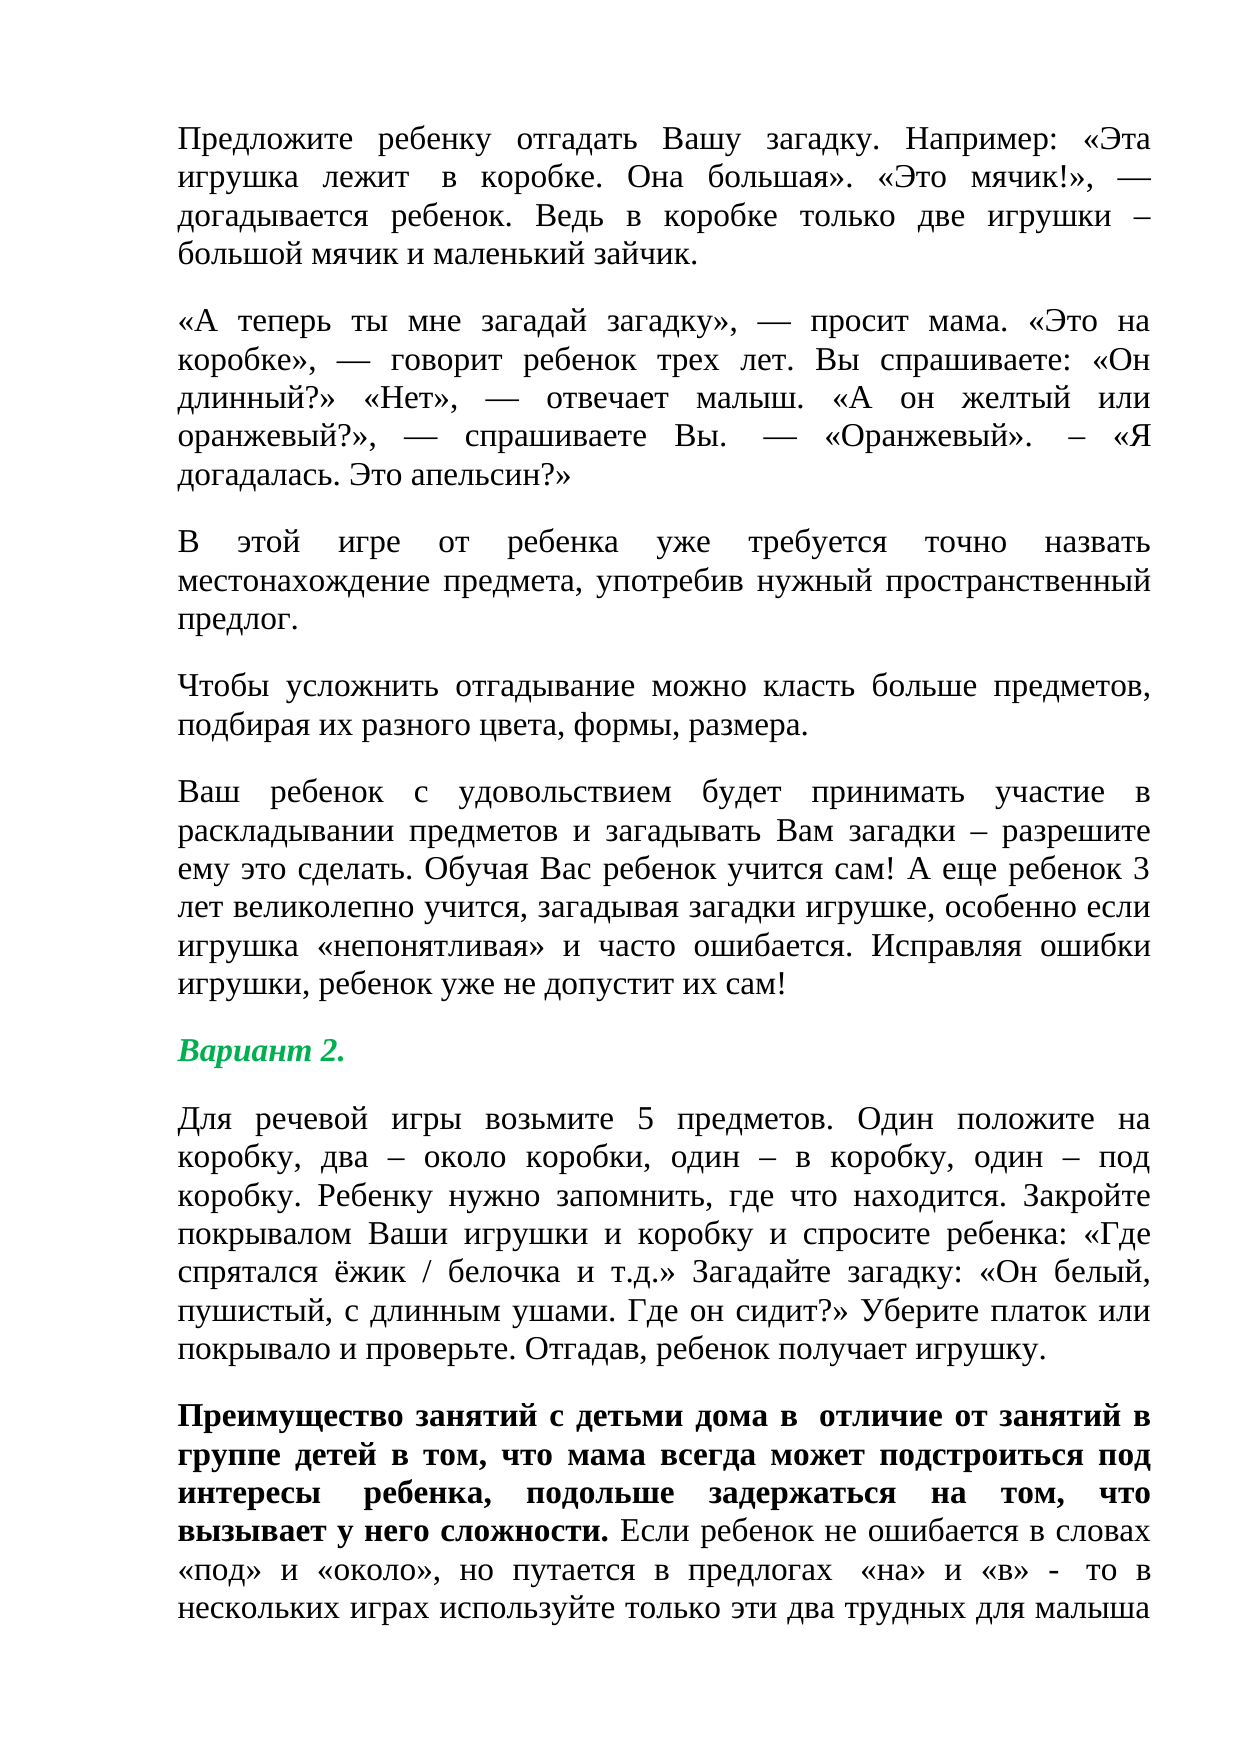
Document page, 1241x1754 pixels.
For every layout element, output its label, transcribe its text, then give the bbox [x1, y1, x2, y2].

text Для речевой игры возьмите 5 предметов. Один положите на коробку, два – около коробки, один – в коробку, один – под коробку. Ребенку нужно запомнить, где что находится. Закройте покрывалом Ваши игрушки и коробку и спросите ребенка: «Где спрятался ёжик / белочка и т.д.» Загадайте загадку: «Он белый, пушистый, с длинным ушами. Где он сидит?» Уберите платок или покрывало и проверьте. Отгадав, ребенок получает игрушку. [177, 1098, 1152, 1366]
text Вариант 2. [177, 1031, 1152, 1069]
text Ваш ребенок с удовольствием будет принимать участие в раскладывании предметов и загадывать Вам загадки – разрешите ему это сделать. Обучая Вас ребенок учится сам! А еще ребенок 3 лет великолепно учится, загадывая загадки игрушке, особенно если игрушка «непонятливая» и часто ошибается. Исправляя ошибки игрушки, ребенок уже не допустит их сам! [177, 771, 1152, 1001]
text «А теперь ты мне загадай загадку», — просит мама. «Это на коробке», — говорит ребенок трех лет. Вы спрашиваете: «Он длинный?» «Нет», — отвечает малыш. «А он желтый или оранжевый?», — спрашиваете Вы. — «Оранжевый». – «Я догадалась. Это апельсин?» [177, 301, 1152, 492]
text Предложите ребенку отгадать Вашу загадку. Например: «Эта игрушка лежит в коробке. Она большая». «Это мячик!», — догадывается ребенок. Ведь в коробке только две игрушки – большой мячик и маленький зайчик. [177, 118, 1152, 271]
text В этой игре от ребенка уже требуется точно назвать местонахождение предмета, употребив нужный пространственный предлог. [177, 521, 1152, 636]
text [177, 1396, 1152, 1626]
text Чтобы усложнить отгадывание можно класть больше предметов, подбирая их разного цвета, формы, размера. [177, 666, 1152, 742]
